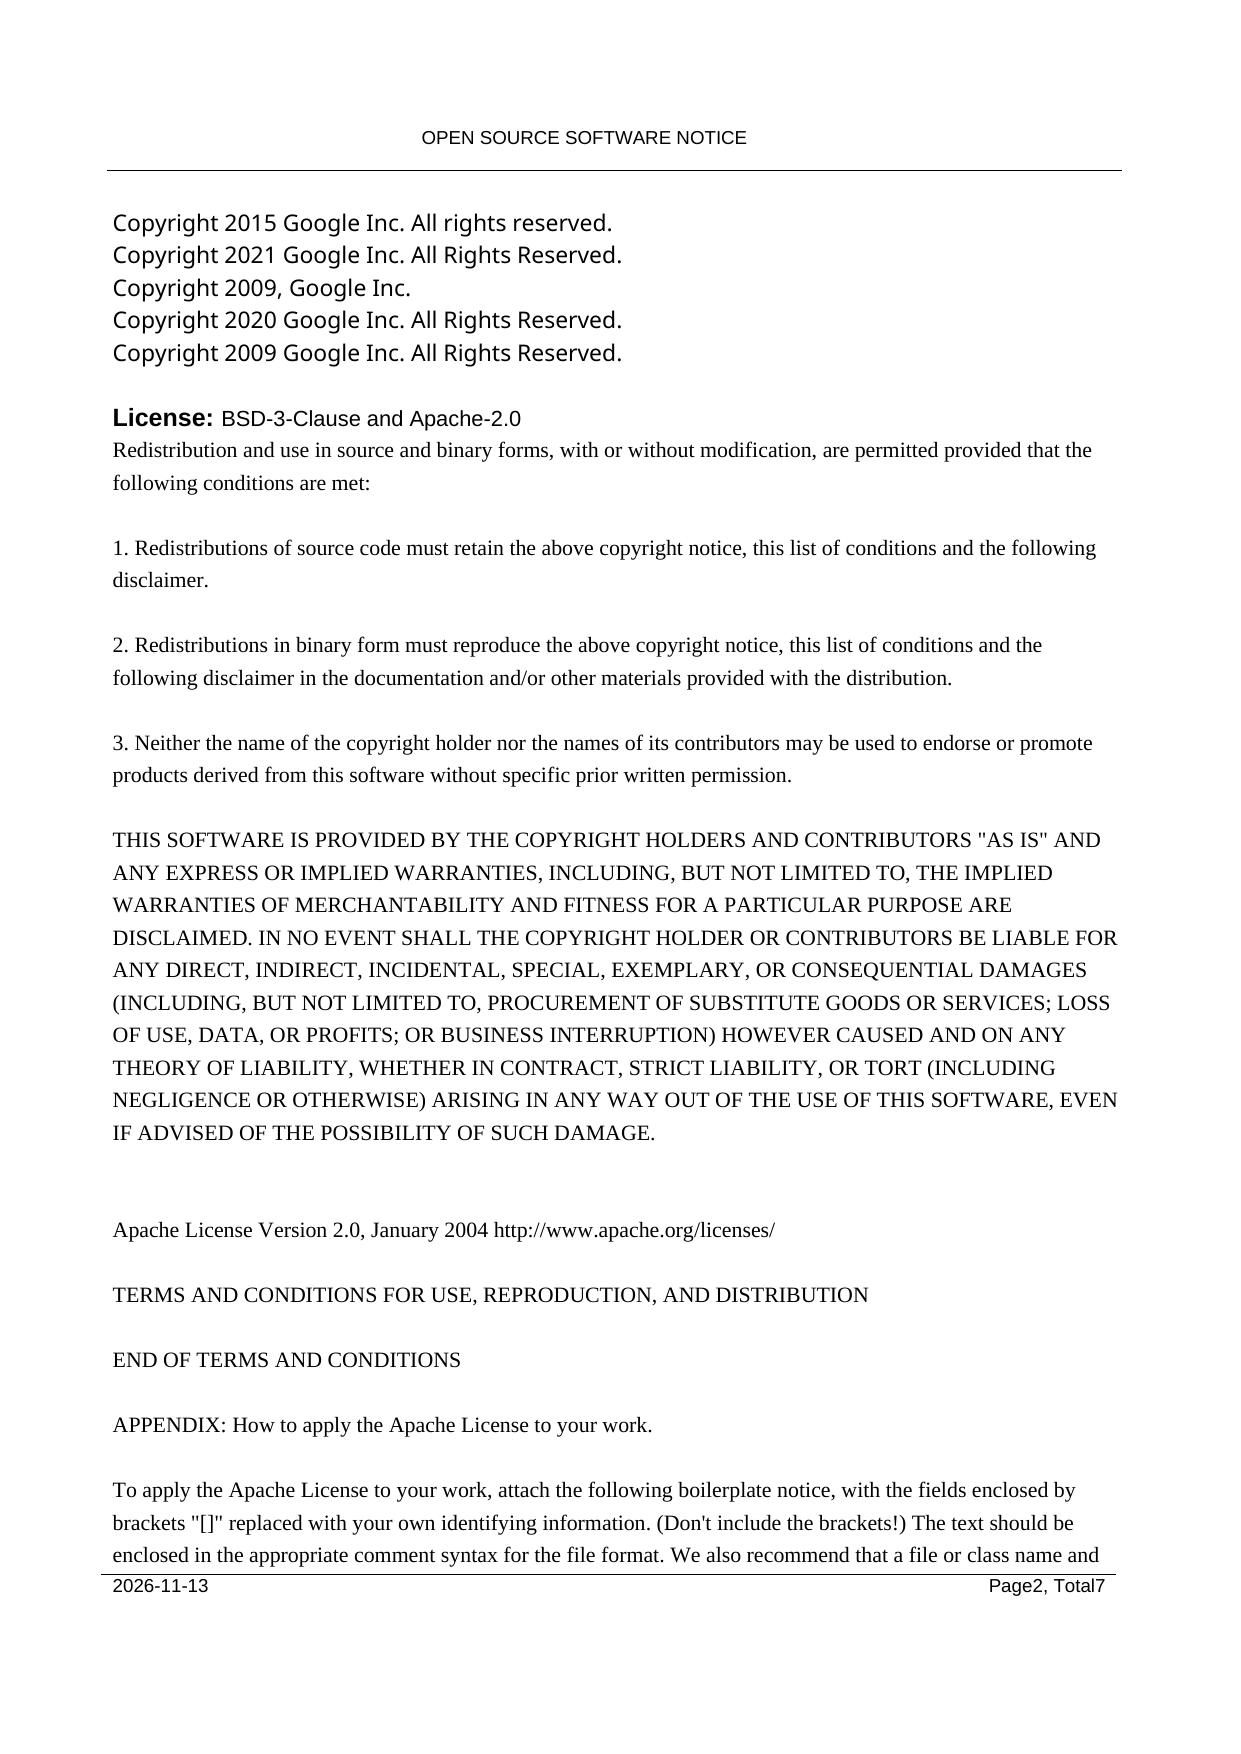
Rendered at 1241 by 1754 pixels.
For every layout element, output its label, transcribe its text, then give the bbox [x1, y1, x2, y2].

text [112, 206, 1128, 401]
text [112, 434, 1128, 1571]
text License: BSD-3-Clause and Apache-2.0 [112, 401, 1128, 434]
